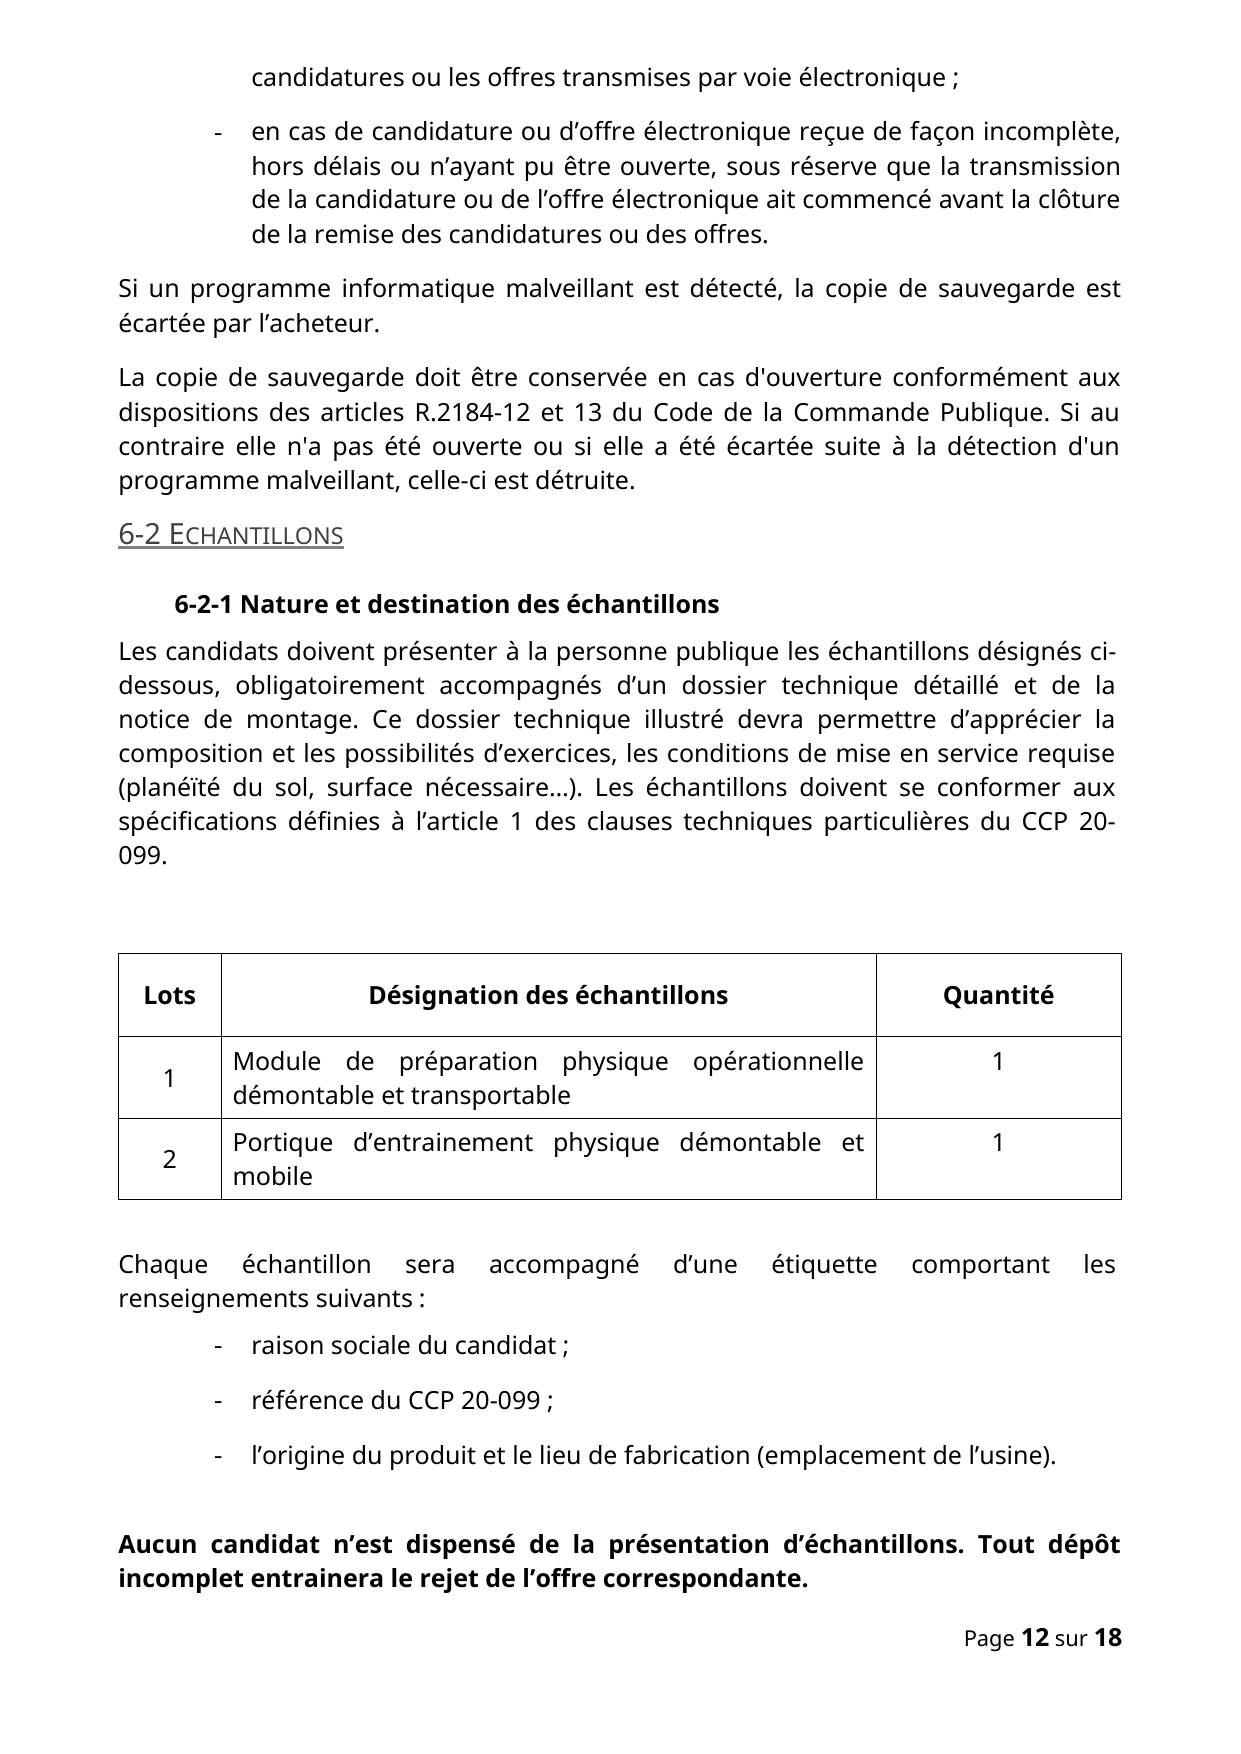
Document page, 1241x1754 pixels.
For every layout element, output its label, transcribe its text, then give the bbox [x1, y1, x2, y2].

text en cas de candidature ou d’offre électronique reçue de façon incomplète, hors délais ou n’ayant pu être ouverte, sous réserve que la transmission de la candidature ou de l’offre électronique ait commencé avant la clôture de la remise des candidatures ou des offres. [214, 114, 1122, 250]
text référence du CCP 20-099 ; [214, 1382, 1122, 1416]
table_cell Module de préparation physique opérationnelle démontable et transportable [222, 1037, 876, 1118]
subtitle 6-2 Echantillons [118, 513, 1122, 553]
text Les candidats doivent présenter à la personne publique les échantillons désignés ci-dessous, obligatoirement accompagnés d’un dossier technique détaillé et de la notice de montage. Ce dossier technique illustré devra permettre d’apprécier la composition et les possibilités d’exercices, les conditions de mise en service requise (planéïté du sol, surface nécessaire…). Les échantillons doivent se conformer aux spécifications définies à l’article 1 des clauses techniques particulières du CCP 20-099. [118, 633, 1117, 872]
text raison sociale du candidat ; [214, 1327, 1122, 1362]
table_header Quantité [877, 954, 1121, 1036]
text La copie de sauvegarde doit être conservée en cas d'ouverture conformément aux dispositions des articles R.2184-12 et 13 du Code de la Commande Publique. Si au contraire elle n'a pas été ouverte ou si elle a été écartée suite à la détection d'un programme malveillant, celle-ci est détruite. [118, 360, 1122, 496]
table_header Lots [119, 954, 221, 1036]
table_cell 1 [877, 1037, 1121, 1118]
table_cell 1 [877, 1119, 1121, 1199]
table_cell Portique d’entrainement physique démontable et mobile [222, 1119, 876, 1199]
text 6-2-1 Nature et destination des échantillons [174, 587, 1122, 621]
table_cell 1 [119, 1037, 221, 1118]
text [214, 59, 1122, 93]
text Chaque échantillon sera accompagné d’une étiquette comportant les renseignements suivants : [118, 1247, 1117, 1315]
text Aucun candidat n’est dispensé de la présentation d’échantillons. Tout dépôt incomplet entrainera le rejet de l’offre correspondante. [118, 1526, 1122, 1594]
table_header Désignation des échantillons [222, 954, 876, 1036]
text l’origine du produit et le lieu de fabrication (emplacement de l’usine). [214, 1437, 1122, 1471]
list Si un programme informatique malveillant est détecté, la copie de sauvegarde est écartée par l’acheteur. [118, 271, 1122, 339]
table_cell 2 [119, 1119, 221, 1199]
